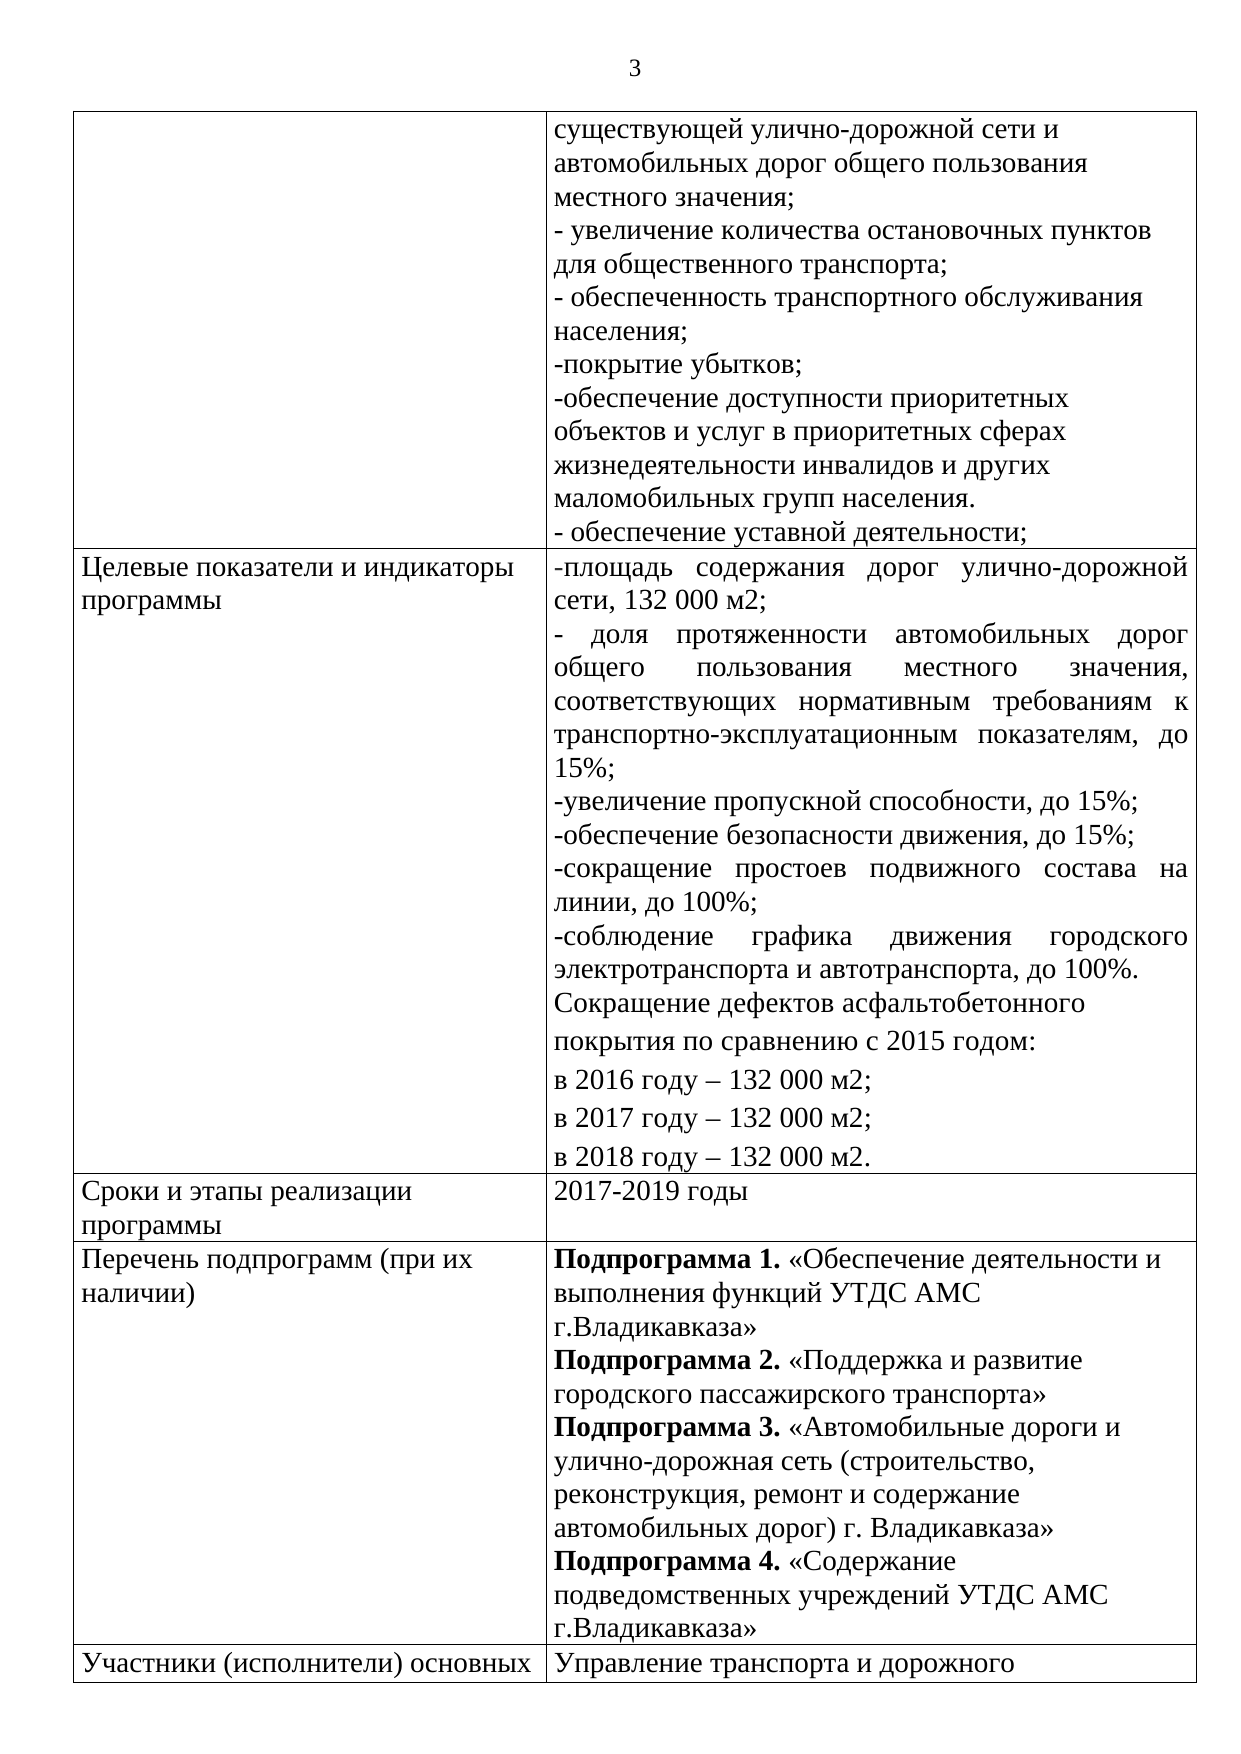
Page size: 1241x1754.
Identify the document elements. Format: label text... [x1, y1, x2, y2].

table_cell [74, 112, 546, 548]
table_cell Целевые показатели и индикаторы программы [74, 549, 546, 1172]
table_cell -площадь содержания дорог улично-дорожной сети, 132 000 м2; - доля протяженности автомобильных дорог общего пользования местного значения, соответствующих нормативным требованиям к транспортно-эксплуатационным показателям, до 15%; -увеличение пропускной способности, до 15%; -обеспечение безопасности движения, до 15%; -сокращение простоев подвижного состава на линии, до 100%; -соблюдение графика движения городского электротранспорта и автотранспорта, до 100%. Сокращение дефектов асфальтобетонного покрытия по сравнению с 2015 годом: в 2016 году – 132 000 м2; в 2017 году – 132 000 м2; в 2018 году – 132 000 м2. [547, 549, 1196, 1172]
table_cell Сроки и этапы реализации программы [74, 1174, 546, 1241]
table_cell 2017-2019 годы [547, 1174, 1196, 1241]
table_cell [74, 1645, 546, 1682]
table_cell Подпрограмма 1. «Обеспечение деятельности и выполнения функций УТДС АМС г.Владикавказа» Подпрограмма 2. «Поддержка и развитие городского пассажирского транспорта» Подпрограмма 3. «Автомобильные дороги и улично-дорожная сеть (строительство, реконструкция, ремонт и содержание автомобильных дорог) г. Владикавказа» Подпрограмма 4. «Содержание подведомственных учреждений УТДС АМС г.Владикавказа» [547, 1242, 1196, 1644]
table_cell Перечень подпрограмм (при их наличии) [74, 1242, 546, 1644]
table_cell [547, 1645, 1196, 1682]
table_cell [547, 112, 1196, 548]
